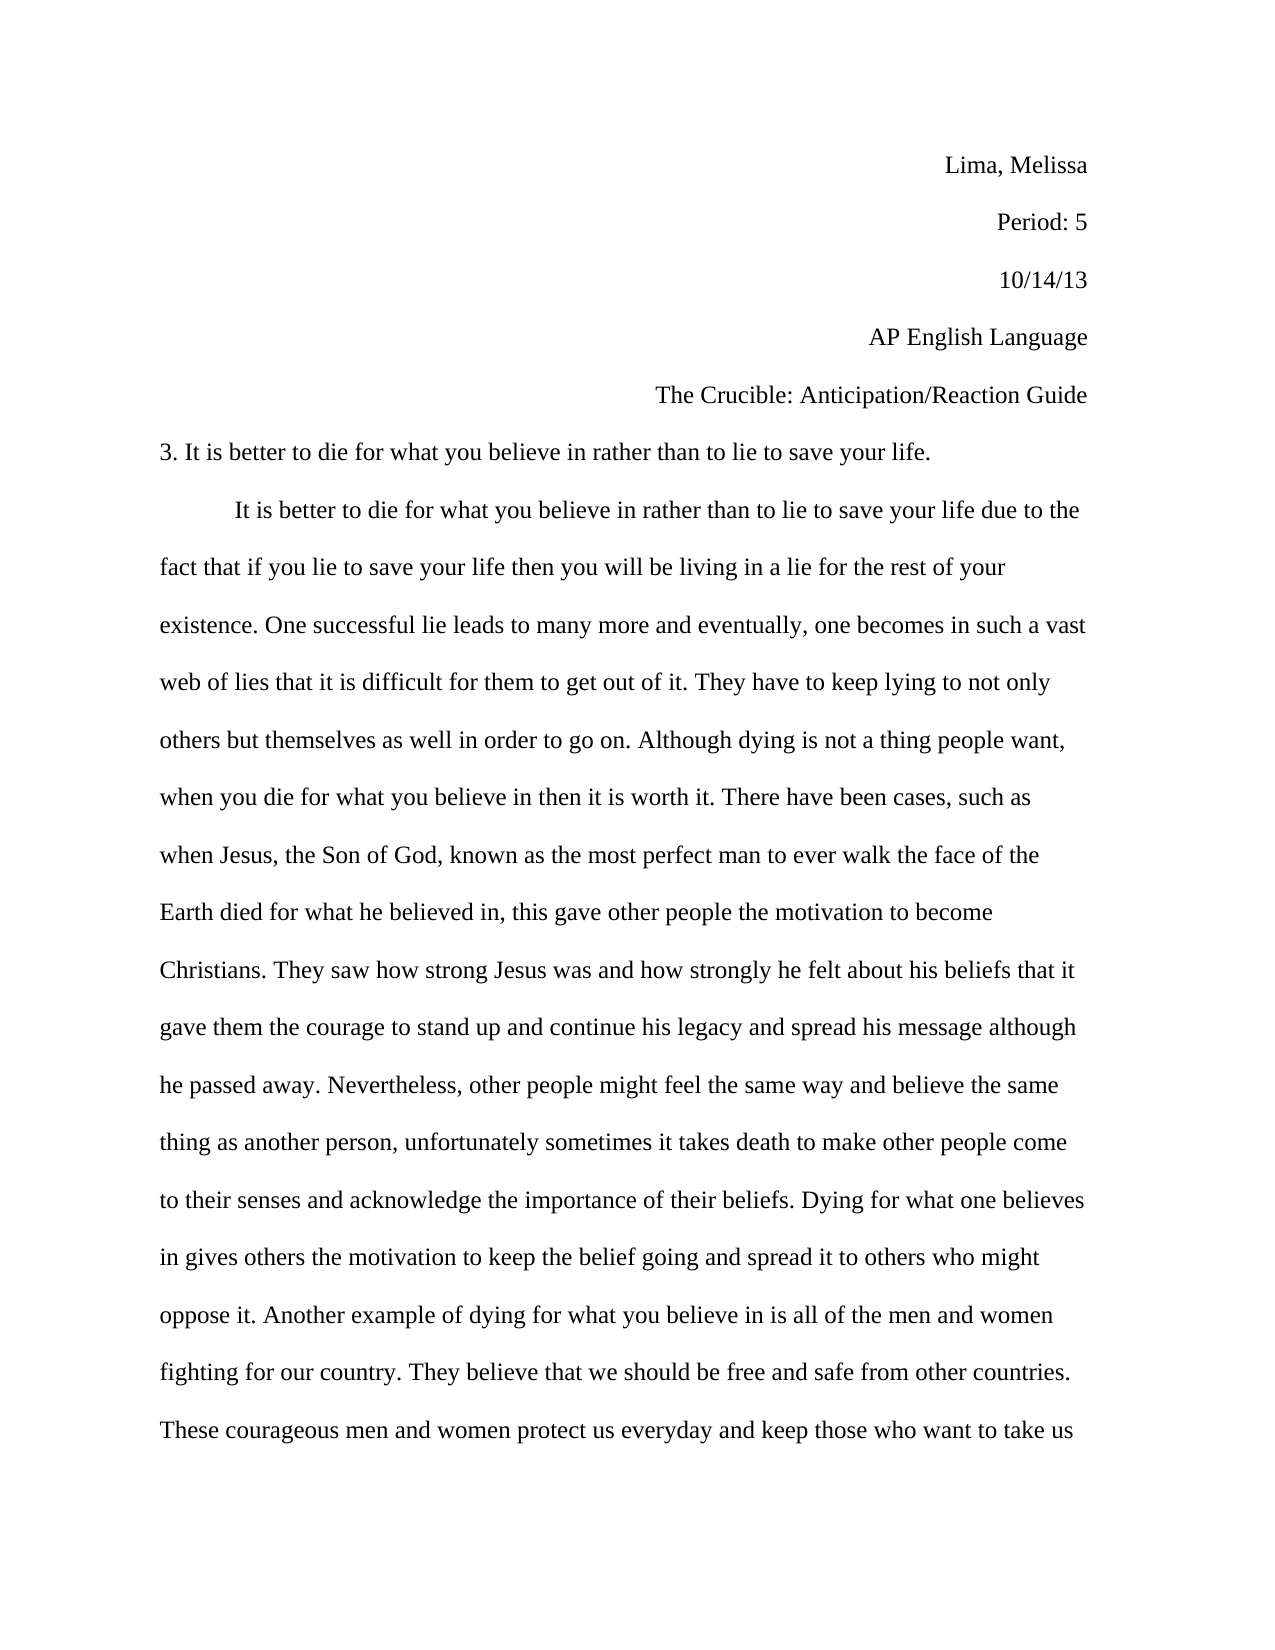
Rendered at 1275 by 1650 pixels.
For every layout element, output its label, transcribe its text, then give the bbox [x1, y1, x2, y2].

text The Crucible: Anticipation/Reaction Guide [159, 380, 1087, 409]
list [159, 495, 1087, 1444]
text AP English Language [159, 322, 1087, 351]
text Period: 5 [159, 207, 1087, 236]
text 3. It is better to die for what you believe in rather than to lie to save your life. [159, 437, 1087, 466]
text Lima, Melissa [159, 150, 1087, 179]
text 10/14/13 [159, 265, 1087, 294]
